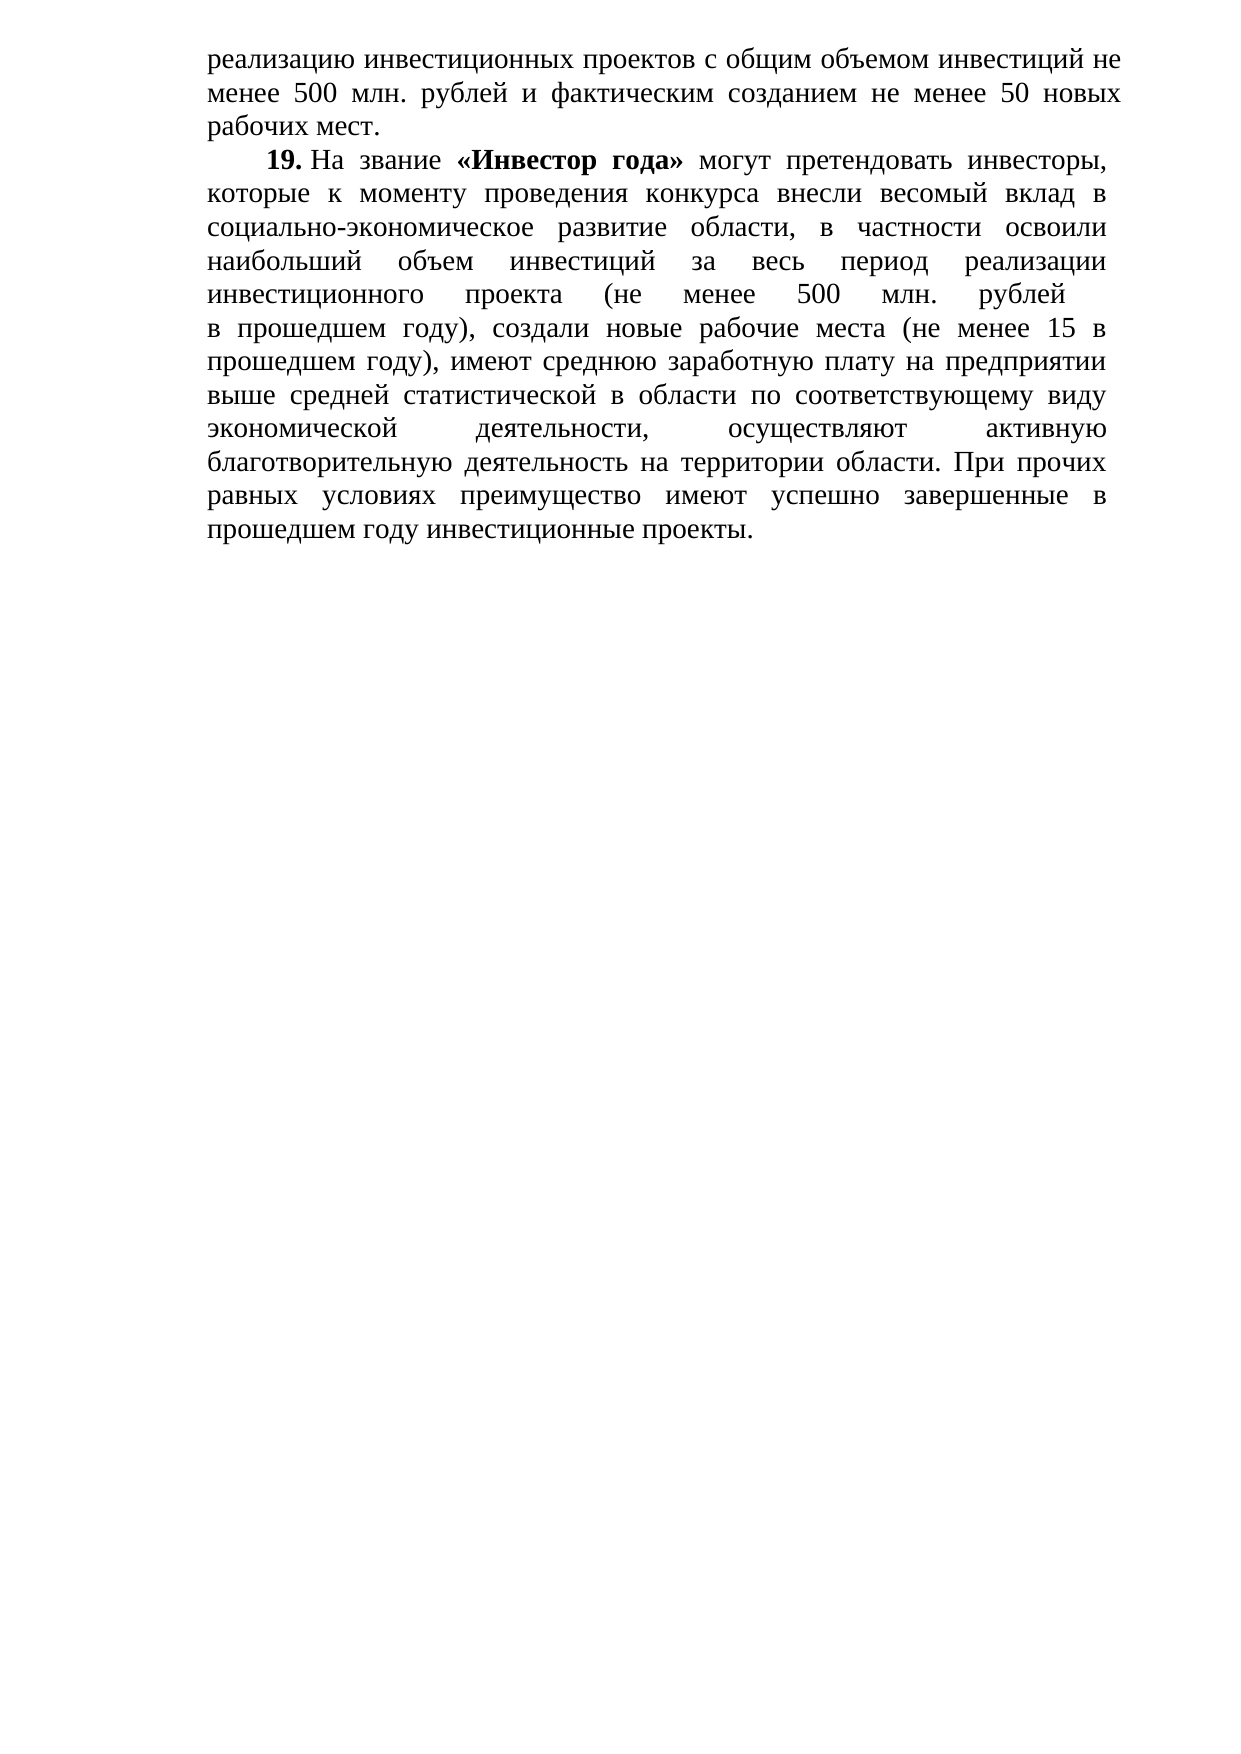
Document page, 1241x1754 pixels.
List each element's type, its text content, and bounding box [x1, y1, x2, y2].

list На звание «Инвестор года» могут претендовать инвесторы, которые к моменту проведения конкурса внесли весомый вклад в социально-экономическое развитие области, в частности освоили наибольший объем инвестиций за весь период реализации инвестиционного проекта (не менее 500 млн. рублей в прошедшем году), создали новые рабочие места (не менее 15 в прошедшем году), имеют среднюю заработную плату на предприятии выше средней статистической в области по соответствующему виду экономической деятельности, осуществляют активную благотворительную деятельность на территории области. При прочих равных условиях преимущество имеют успешно завершенные в прошедшем году инвестиционные проекты. [207, 142, 1107, 544]
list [207, 41, 1122, 142]
